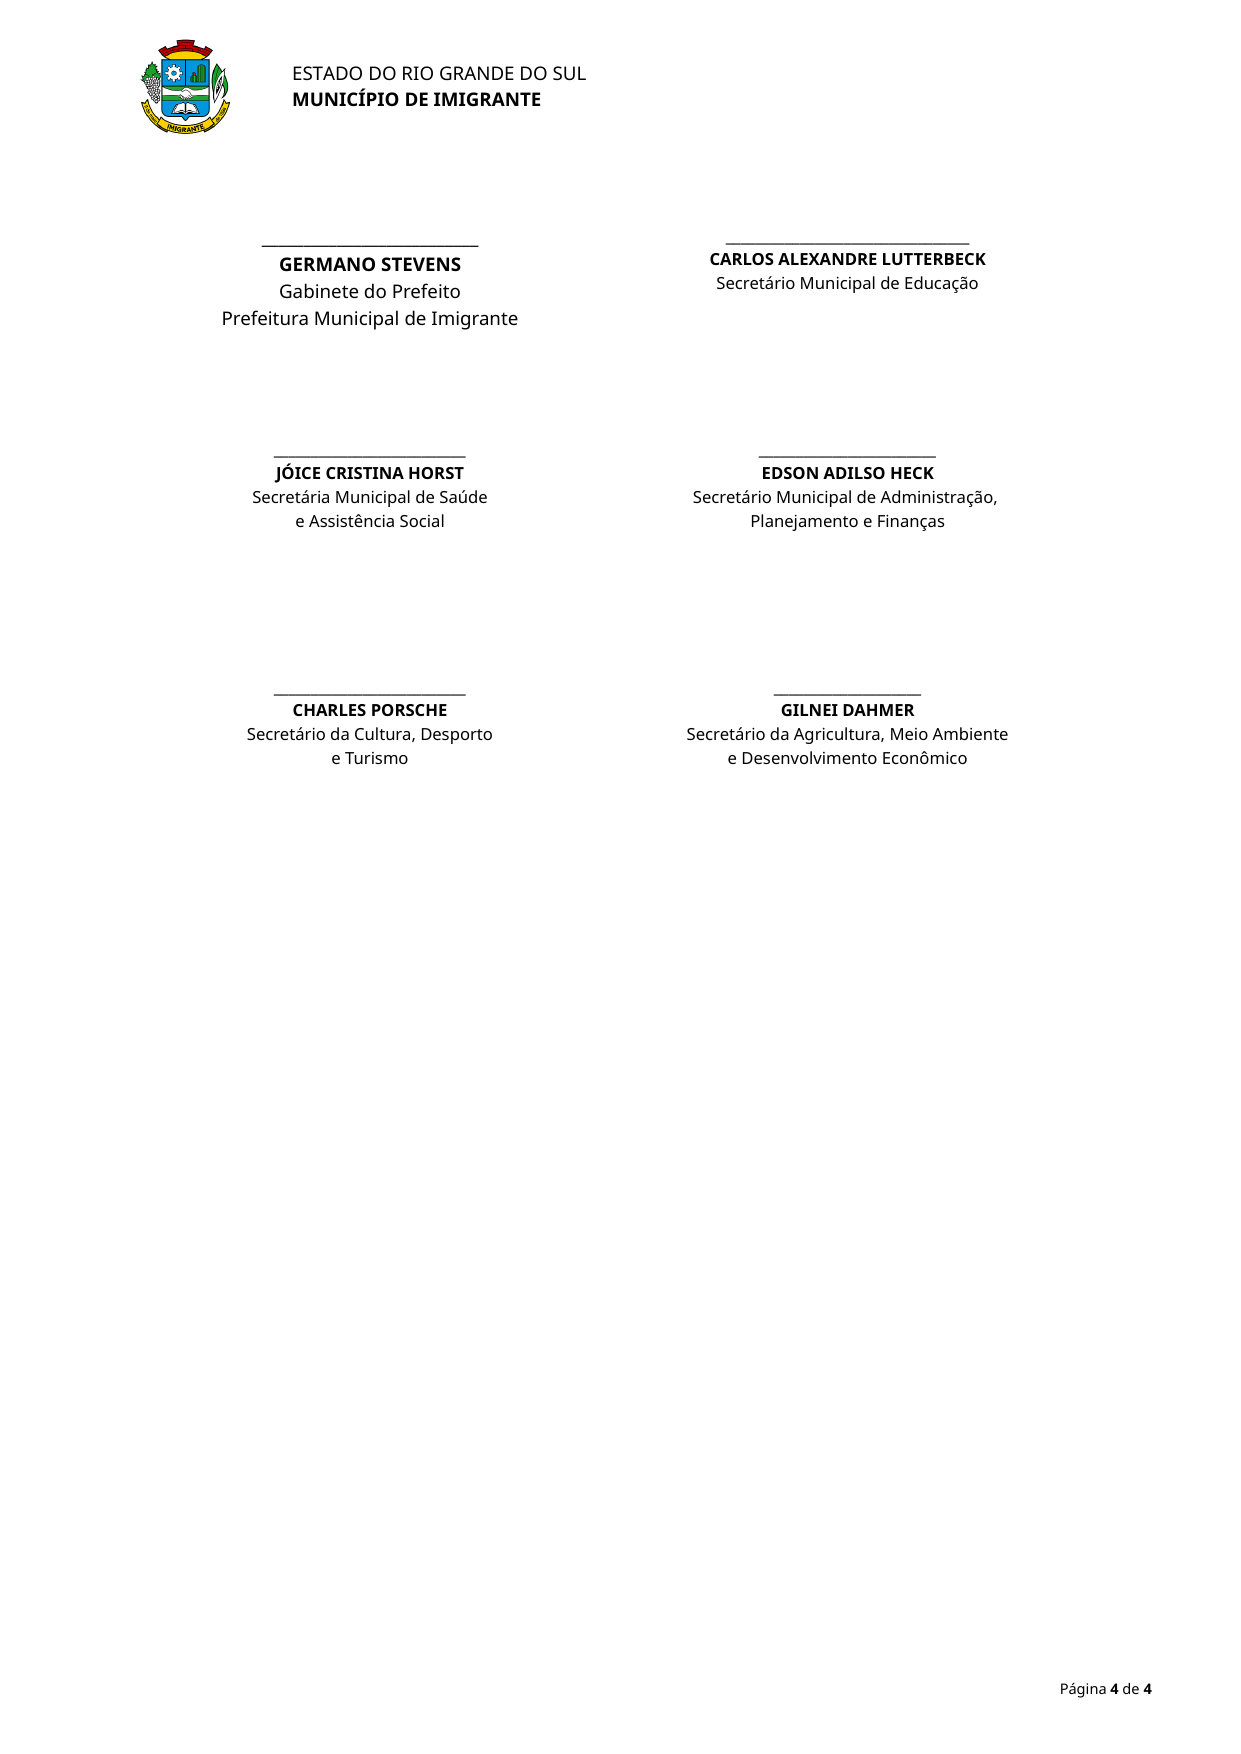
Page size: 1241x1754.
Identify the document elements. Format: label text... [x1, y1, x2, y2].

table_header __________________________ GERMANO STEVENS Gabinete do Prefeito Prefeitura Municipal de Imigrante [143, 224, 597, 438]
table_cell __________________________ JÓICE CRISTINA HORST Secretária Municipal de Saúde e Assistência Social [143, 438, 597, 675]
table_cell __________________________ CHARLES PORSCHE Secretário da Cultura, Desporto e Turismo [143, 675, 597, 770]
table_cell ____________________ GILNEI DAHMER Secretário da Agricultura, Meio Ambiente e Desenvolvimento Econômico [597, 675, 1098, 770]
picture [138, 38, 232, 135]
table_header _________________________________ CARLOS ALEXANDRE LUTTERBECK Secretário Municipal de Educação [597, 224, 1098, 438]
table_cell ________________________ EDSON ADILSO HECK Secretário Municipal de Administração, Planejamento e Finanças [597, 438, 1098, 675]
